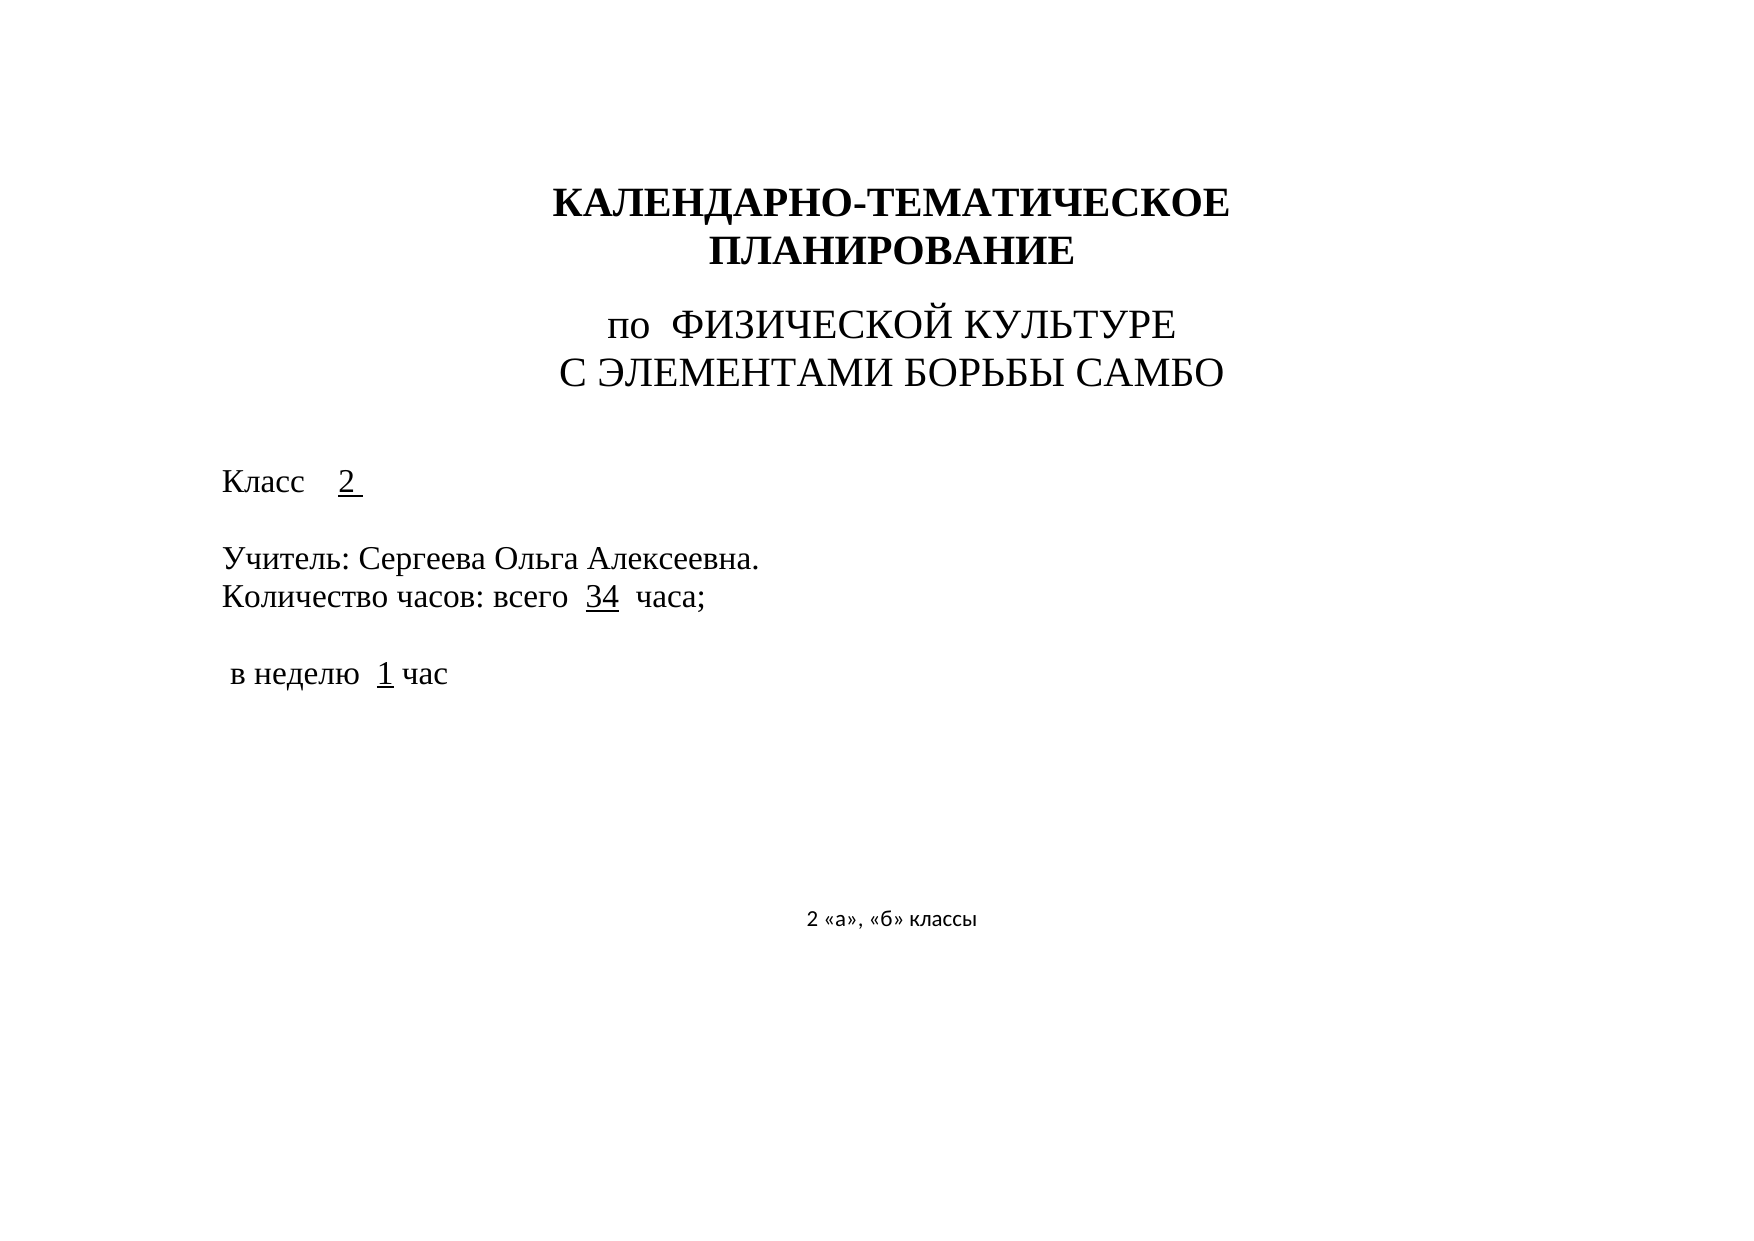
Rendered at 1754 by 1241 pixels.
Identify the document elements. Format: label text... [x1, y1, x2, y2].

text по ФИЗИЧЕСКОЙ КУЛЬТУРЕ [103, 299, 1680, 347]
text Количество часов: всего 34 часа; [222, 577, 1680, 615]
text КАЛЕНДАРНО-ТЕМАТИЧЕСКОЕ [103, 177, 1680, 225]
text 2 «а», «б» классы [103, 904, 1680, 932]
text Учитель: Сергеева Ольга Алексеевна. [222, 538, 1680, 577]
subtitle Класс 2 [222, 462, 1680, 500]
text в неделю 1 час [222, 653, 1680, 692]
text ПЛАНИРОВАНИЕ [103, 225, 1680, 273]
text С ЭЛЕМЕНТАМИ БОРЬБЫ САМБО [103, 347, 1680, 395]
